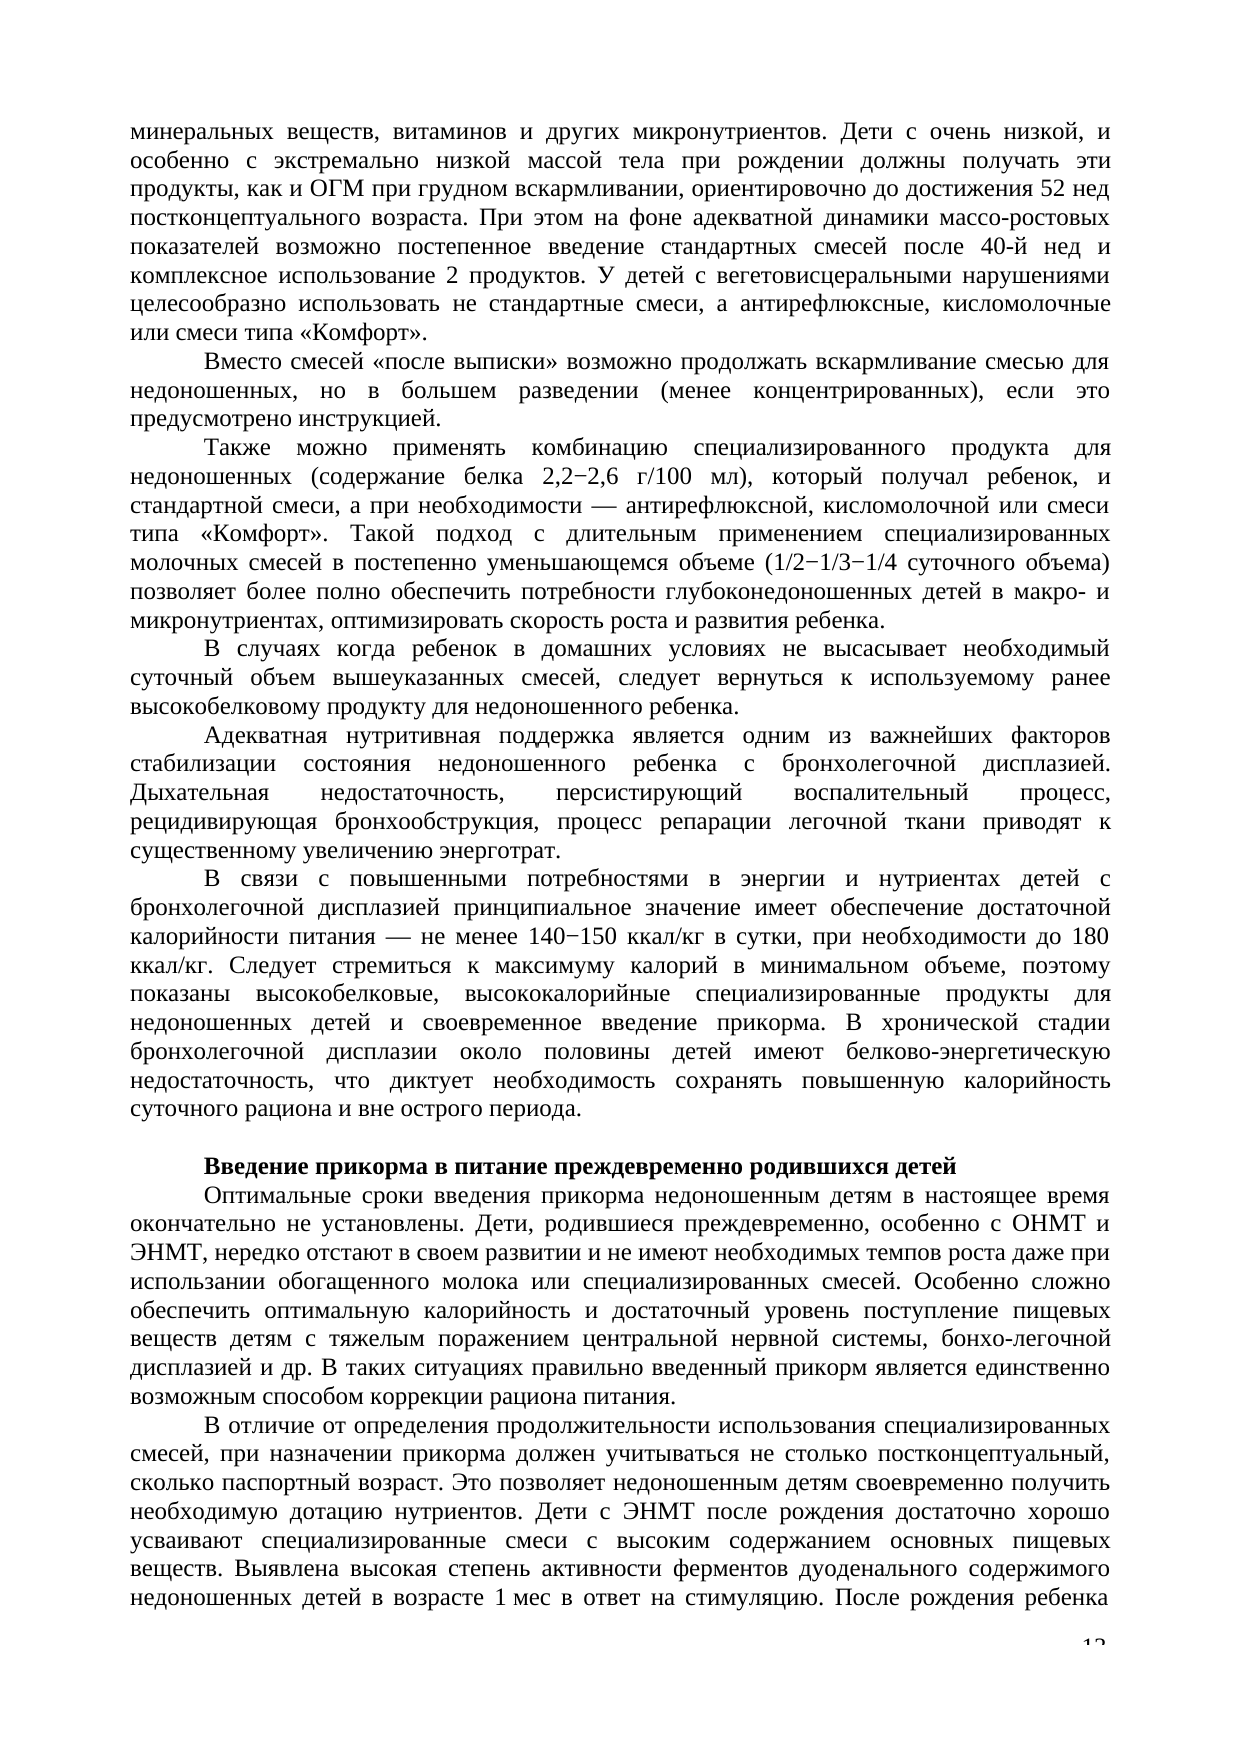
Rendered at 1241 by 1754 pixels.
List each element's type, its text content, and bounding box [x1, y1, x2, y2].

text Также можно применять комбинацию специализированного продукта для недоношенных (содержание белка 2,2−2,6 г/100 мл), который получал ребенок, и стандартной смеси, а при необходимости ― антирефлюксной, кисломолочной или смеси типа «Комфорт». Такой подход с длительным применением специализированных молочных смесей в постепенно уменьшающемся объеме (1/2−1/3−1/4 суточного объема) позволяет более полно обеспечить потребности глубоконедоношенных детей в макро- и микронутриентах, оптимизировать скорость роста и развития ребенка. [130, 432, 1111, 633]
text Оптимальные сроки введения прикорма недоношенным детям в настоящее время окончательно не установлены. Дети, родившиеся преждевременно, особенно с ОНМТ и ЭНМТ, нередко отстают в своем развитии и не имеют необходимых темпов роста даже при использании обогащенного молока или специализированных смесей. Особенно сложно обеспечить оптимальную калорийность и достаточный уровень поступление пищевых веществ детям с тяжелым поражением центральной нервной системы, бонхо-легочной дисплазией и др. В таких ситуациях правильно введенный прикорм является единственно возможным способом коррекции рациона питания. [130, 1180, 1111, 1410]
text Адекватная нутритивная поддержка является одним из важнейших факторов стабилизации состояния недоношенного ребенка с бронхолегочной дисплазией. Дыхательная недостаточность, персистирующий воспалительный процесс, рецидивирующая бронхообструкция, процесс репарации легочной ткани приводят к существенному увеличению энерготрат. [130, 720, 1111, 863]
text В случаях когда ребенок в домашних условиях не высасывает необходимый суточный объем вышеуказанных смесей, следует вернуться к используемому ранее высокобелковому продукту для недоношенного ребенка. [130, 633, 1111, 720]
text В связи с повышенными потребностями в энергии и нутриентах детей с бронхолегочной дисплазией принципиальное значение имеет обеспечение достаточной калорийности питания ― не менее 140−150 ккал/кг в сутки, при необходимости до 180 ккал/кг. Следует стремиться к максимуму калорий в минимальном объеме, поэтому показаны высокобелковые, высококалорийные специализированные продукты для недоношенных детей и своевременное введение прикорма. В хронической стадии бронхолегочной дисплазии около половины детей имеют белково-энергетическую недостаточность, что диктует необходимость сохранять повышенную калорийность суточного рациона и вне острого периода. [130, 863, 1111, 1122]
text минеральных веществ, витаминов и других микронутриентов. Дети с очень низкой, и особенно с экстремально низкой массой тела при рождении должны получать эти продукты, как и ОГМ при грудном вскармливании, ориентировочно до достижения 52 нед постконцептуального возраста. При этом на фоне адекватной динамики массо-ростовых показателей возможно постепенное введение стандартных смесей после 40-й нед и комплексное использование 2 продуктов. У детей с вегетовисцеральными нарушениями целесообразно использовать не стандартные смеси, а антирефлюксные, кисломолочные или смеси типа «Комфорт». [130, 116, 1111, 346]
text Вместо смесей «после выписки» возможно продолжать вскармливание смесью для недоношенных, но в большем разведении (менее концентрированных), если это предусмотрено инструкцией. [130, 346, 1111, 432]
subtitle Введение прикорма в питание преждевременно родившихся детей [204, 1151, 1190, 1180]
text В отличие от определения продолжительности использования специализированных смесей, при назначении прикорма должен учитываться не столько постконцептуальный, сколько паспортный возраст. Это позволяет недоношенным детям своевременно получить необходимую дотацию нутриентов. Дети с ЭНМТ после рождения достаточно хорошо усваивают специализированные смеси с высоким содержанием основных пищевых веществ. Выявлена высокая степень активности ферментов дуоденального содержимого недоношенных детей в возрасте 1 мес в ответ на стимуляцию. После рождения ребенка [130, 1410, 1111, 1611]
